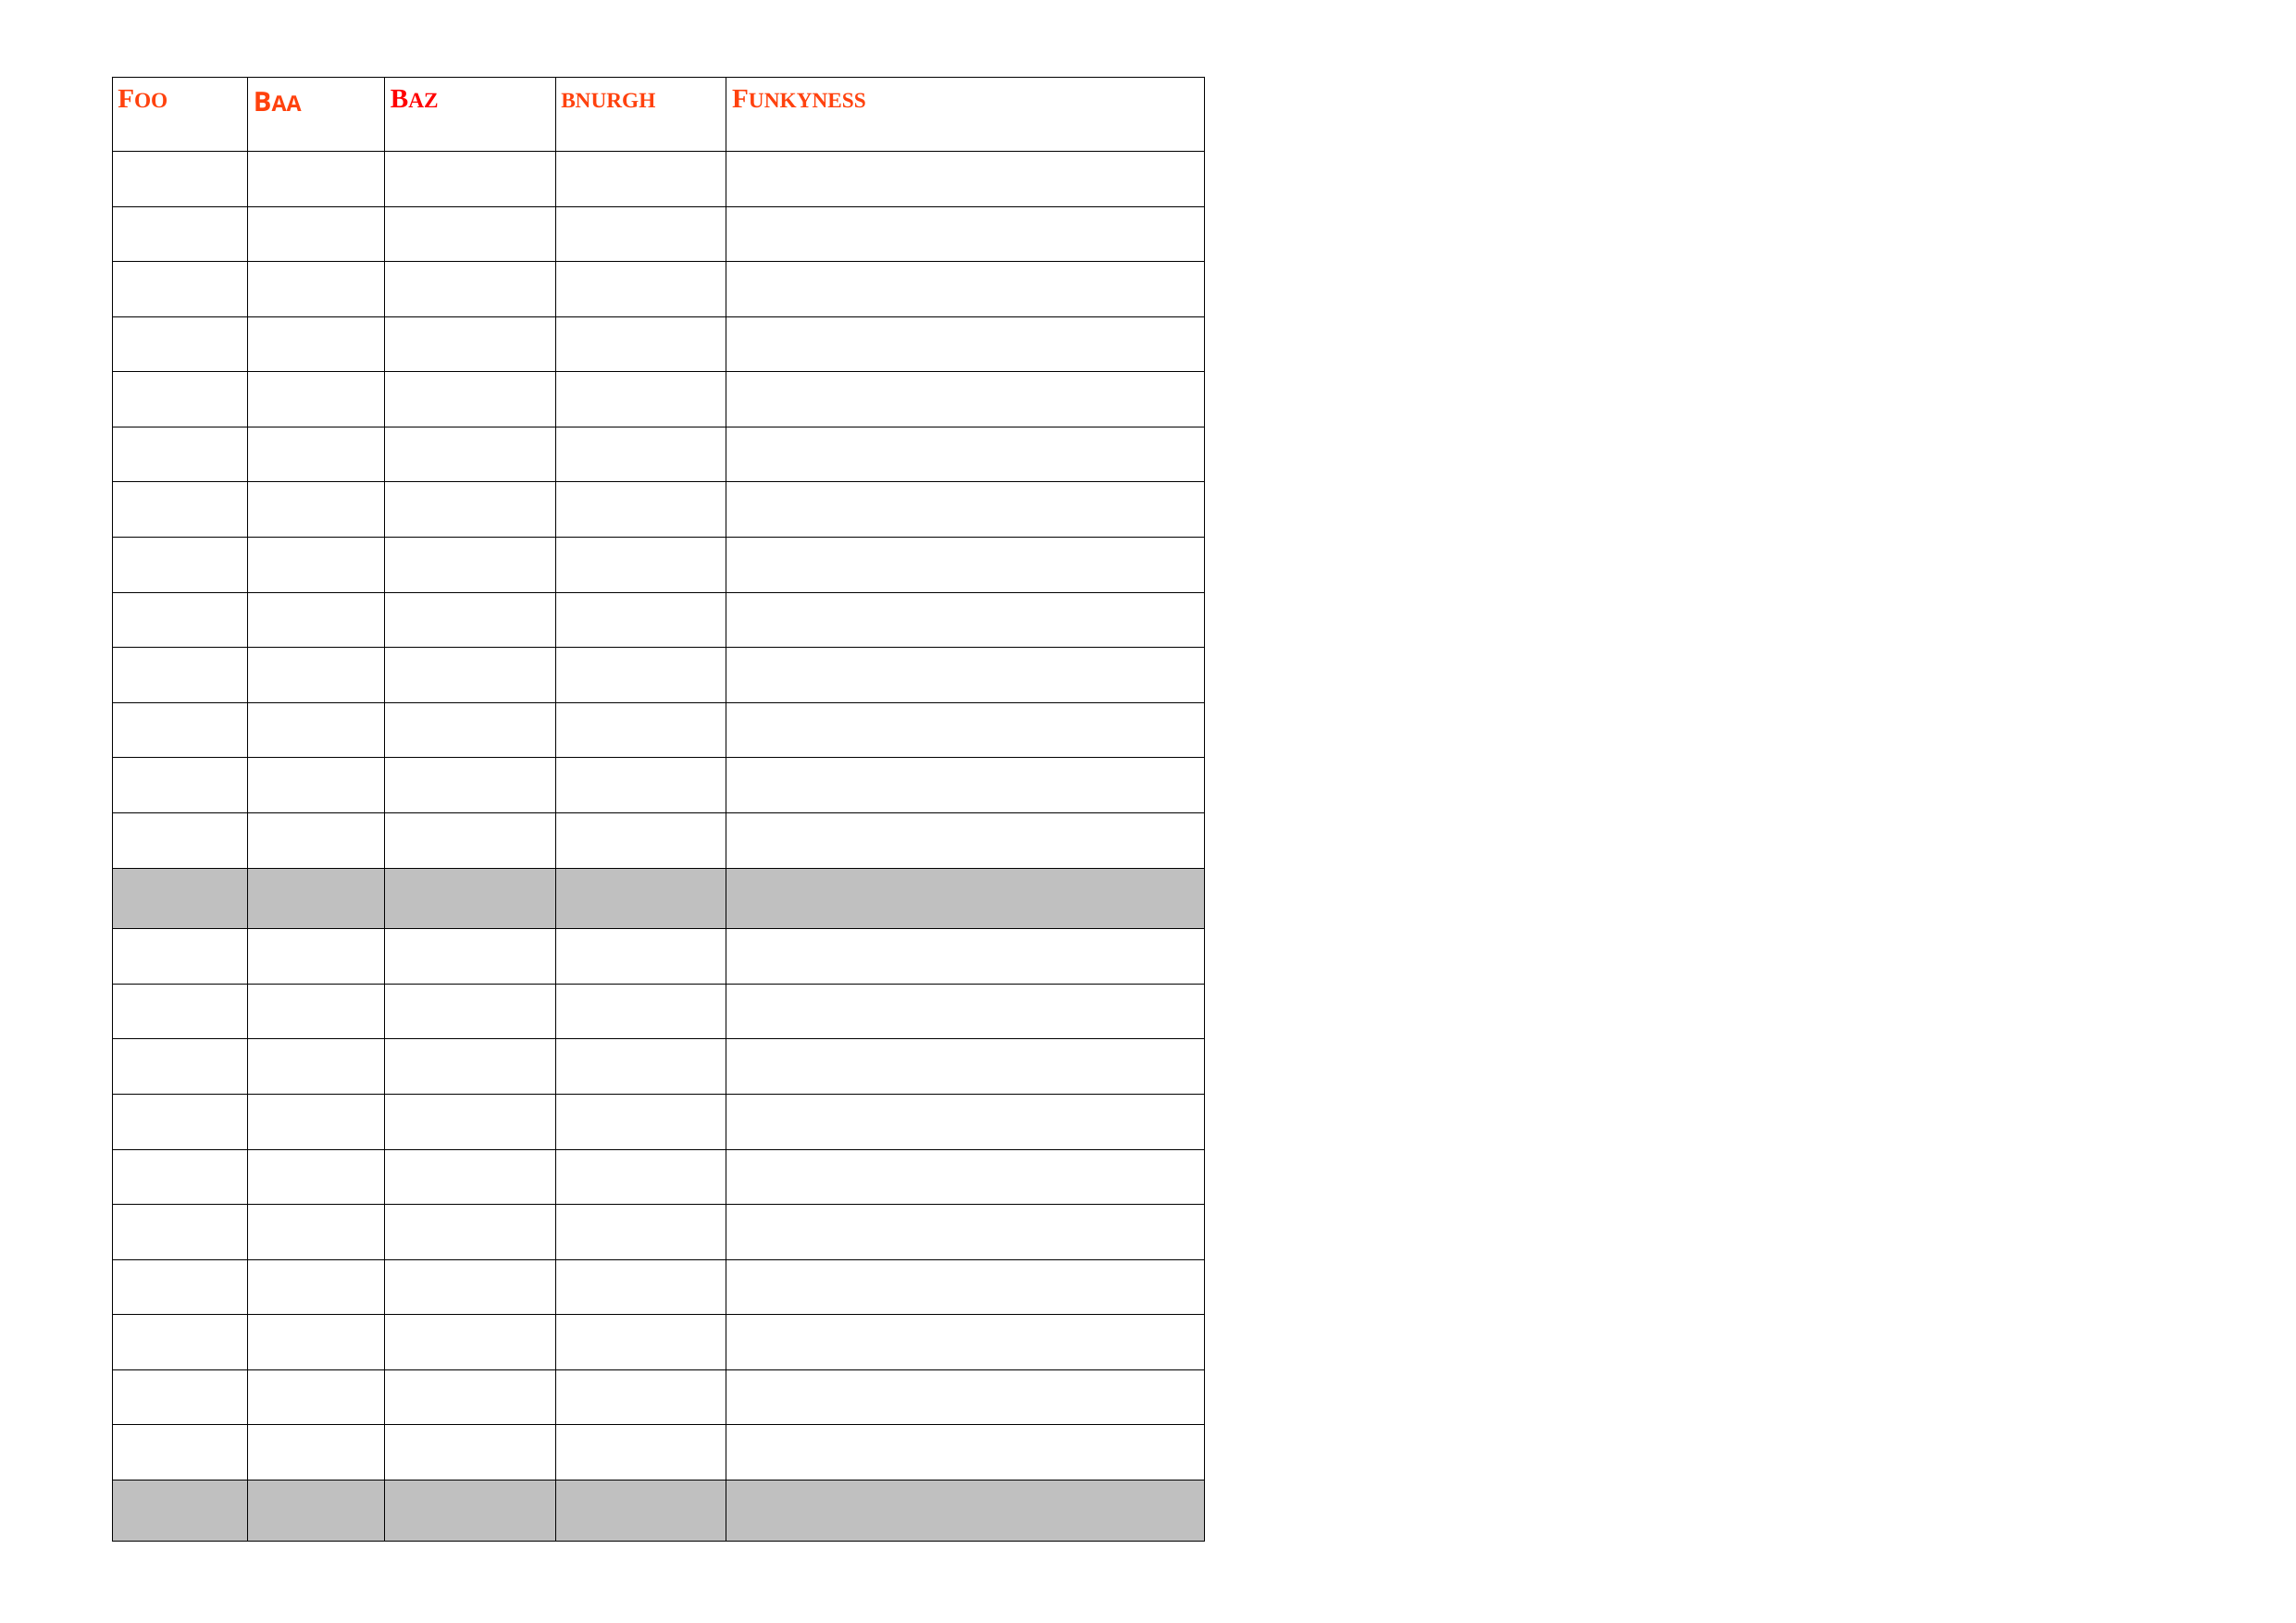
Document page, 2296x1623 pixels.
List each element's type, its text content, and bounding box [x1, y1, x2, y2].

table_cell [385, 1260, 555, 1314]
table_cell [726, 869, 1204, 928]
table_cell [556, 593, 726, 647]
table_cell [248, 813, 384, 867]
table_cell [113, 758, 247, 812]
table_cell [556, 372, 726, 427]
table_cell [556, 427, 726, 481]
table_cell [726, 813, 1204, 867]
table_cell [556, 538, 726, 591]
table_cell [385, 929, 555, 984]
table_cell [248, 262, 384, 316]
table_cell [248, 703, 384, 757]
table_cell [248, 152, 384, 205]
table_cell [248, 1481, 384, 1541]
table_cell [385, 372, 555, 427]
table_cell [248, 985, 384, 1038]
table_cell [113, 985, 247, 1038]
table_cell [113, 1370, 247, 1424]
table_cell [385, 869, 555, 928]
table_cell [726, 538, 1204, 591]
table_cell [248, 427, 384, 481]
table_cell [385, 1039, 555, 1094]
table_cell [385, 703, 555, 757]
table_cell [385, 1205, 555, 1259]
table_header bnurgh [556, 78, 726, 151]
table_cell [385, 1315, 555, 1369]
table_cell [113, 813, 247, 867]
table_cell [556, 648, 726, 702]
table_cell [726, 703, 1204, 757]
table_cell [113, 869, 247, 928]
table_cell [385, 538, 555, 591]
table_cell [726, 1150, 1204, 1204]
table_cell [113, 1150, 247, 1204]
table_cell [726, 1370, 1204, 1424]
table_cell [248, 1150, 384, 1204]
table_cell [726, 207, 1204, 261]
table_cell [248, 372, 384, 427]
table_cell [113, 207, 247, 261]
table_cell [248, 538, 384, 591]
table_cell [556, 262, 726, 316]
table_cell [556, 1260, 726, 1314]
table_cell [113, 1095, 247, 1148]
table_cell [726, 648, 1204, 702]
table_cell [726, 1095, 1204, 1148]
table_cell [113, 648, 247, 702]
table_cell [556, 1370, 726, 1424]
table_cell [248, 1260, 384, 1314]
table_cell [113, 1260, 247, 1314]
table_cell [556, 813, 726, 867]
table_cell [556, 1481, 726, 1541]
table_cell [726, 1205, 1204, 1259]
table_cell [556, 1205, 726, 1259]
table_cell [113, 427, 247, 481]
table_cell [556, 758, 726, 812]
table_cell [248, 1370, 384, 1424]
table_cell [726, 758, 1204, 812]
table_cell [726, 1039, 1204, 1094]
table_cell [113, 703, 247, 757]
table_cell [385, 1481, 555, 1541]
table_cell [385, 813, 555, 867]
table_cell [726, 1481, 1204, 1541]
table_cell [385, 593, 555, 647]
table_cell [385, 985, 555, 1038]
table_cell [556, 152, 726, 205]
table_cell [113, 1425, 247, 1480]
table_cell [113, 152, 247, 205]
table_cell [726, 1260, 1204, 1314]
table_cell [248, 929, 384, 984]
table_cell [385, 1150, 555, 1204]
table_cell [113, 372, 247, 427]
table_cell [248, 1205, 384, 1259]
table_cell [113, 317, 247, 371]
table_cell [248, 317, 384, 371]
table_cell [726, 929, 1204, 984]
table_cell [556, 869, 726, 928]
table_cell [248, 1095, 384, 1148]
table_cell [556, 1150, 726, 1204]
table_cell [556, 1425, 726, 1480]
table_cell [385, 427, 555, 481]
table_cell [726, 1425, 1204, 1480]
table_cell [248, 207, 384, 261]
table_cell [113, 482, 247, 537]
table_cell [726, 593, 1204, 647]
table_cell [248, 869, 384, 928]
table_cell [248, 1039, 384, 1094]
table_cell [726, 372, 1204, 427]
table_cell [385, 648, 555, 702]
table_cell [113, 1481, 247, 1541]
table_header Baa [248, 78, 384, 151]
table_cell [556, 317, 726, 371]
table_cell [385, 1425, 555, 1480]
table_header Baz [385, 78, 555, 151]
table_cell [385, 207, 555, 261]
table_cell [248, 758, 384, 812]
table_cell [726, 317, 1204, 371]
table_cell [726, 427, 1204, 481]
table_cell [248, 648, 384, 702]
table_cell [385, 152, 555, 205]
table_cell [248, 593, 384, 647]
table_cell [556, 207, 726, 261]
table_cell [248, 1425, 384, 1480]
table_cell [385, 317, 555, 371]
table_cell [113, 262, 247, 316]
table_cell [113, 1039, 247, 1094]
table_cell [385, 262, 555, 316]
table_cell [556, 482, 726, 537]
table_cell [726, 482, 1204, 537]
table_cell [556, 985, 726, 1038]
table_cell [385, 758, 555, 812]
table_cell [385, 482, 555, 537]
table_cell [113, 1315, 247, 1369]
table_cell [113, 593, 247, 647]
table_cell [385, 1370, 555, 1424]
table_cell [726, 1315, 1204, 1369]
table_cell [556, 929, 726, 984]
table_cell [113, 1205, 247, 1259]
table_cell [248, 482, 384, 537]
table_cell [248, 1315, 384, 1369]
table_cell [726, 152, 1204, 205]
table_cell [556, 1315, 726, 1369]
table_header Funkyness [726, 78, 1204, 151]
table_cell [726, 262, 1204, 316]
table_cell [556, 703, 726, 757]
table_header Foo [113, 78, 247, 151]
table_cell [113, 538, 247, 591]
table_cell [556, 1095, 726, 1148]
table_cell [113, 929, 247, 984]
table_cell [726, 985, 1204, 1038]
table_cell [385, 1095, 555, 1148]
table_cell [556, 1039, 726, 1094]
